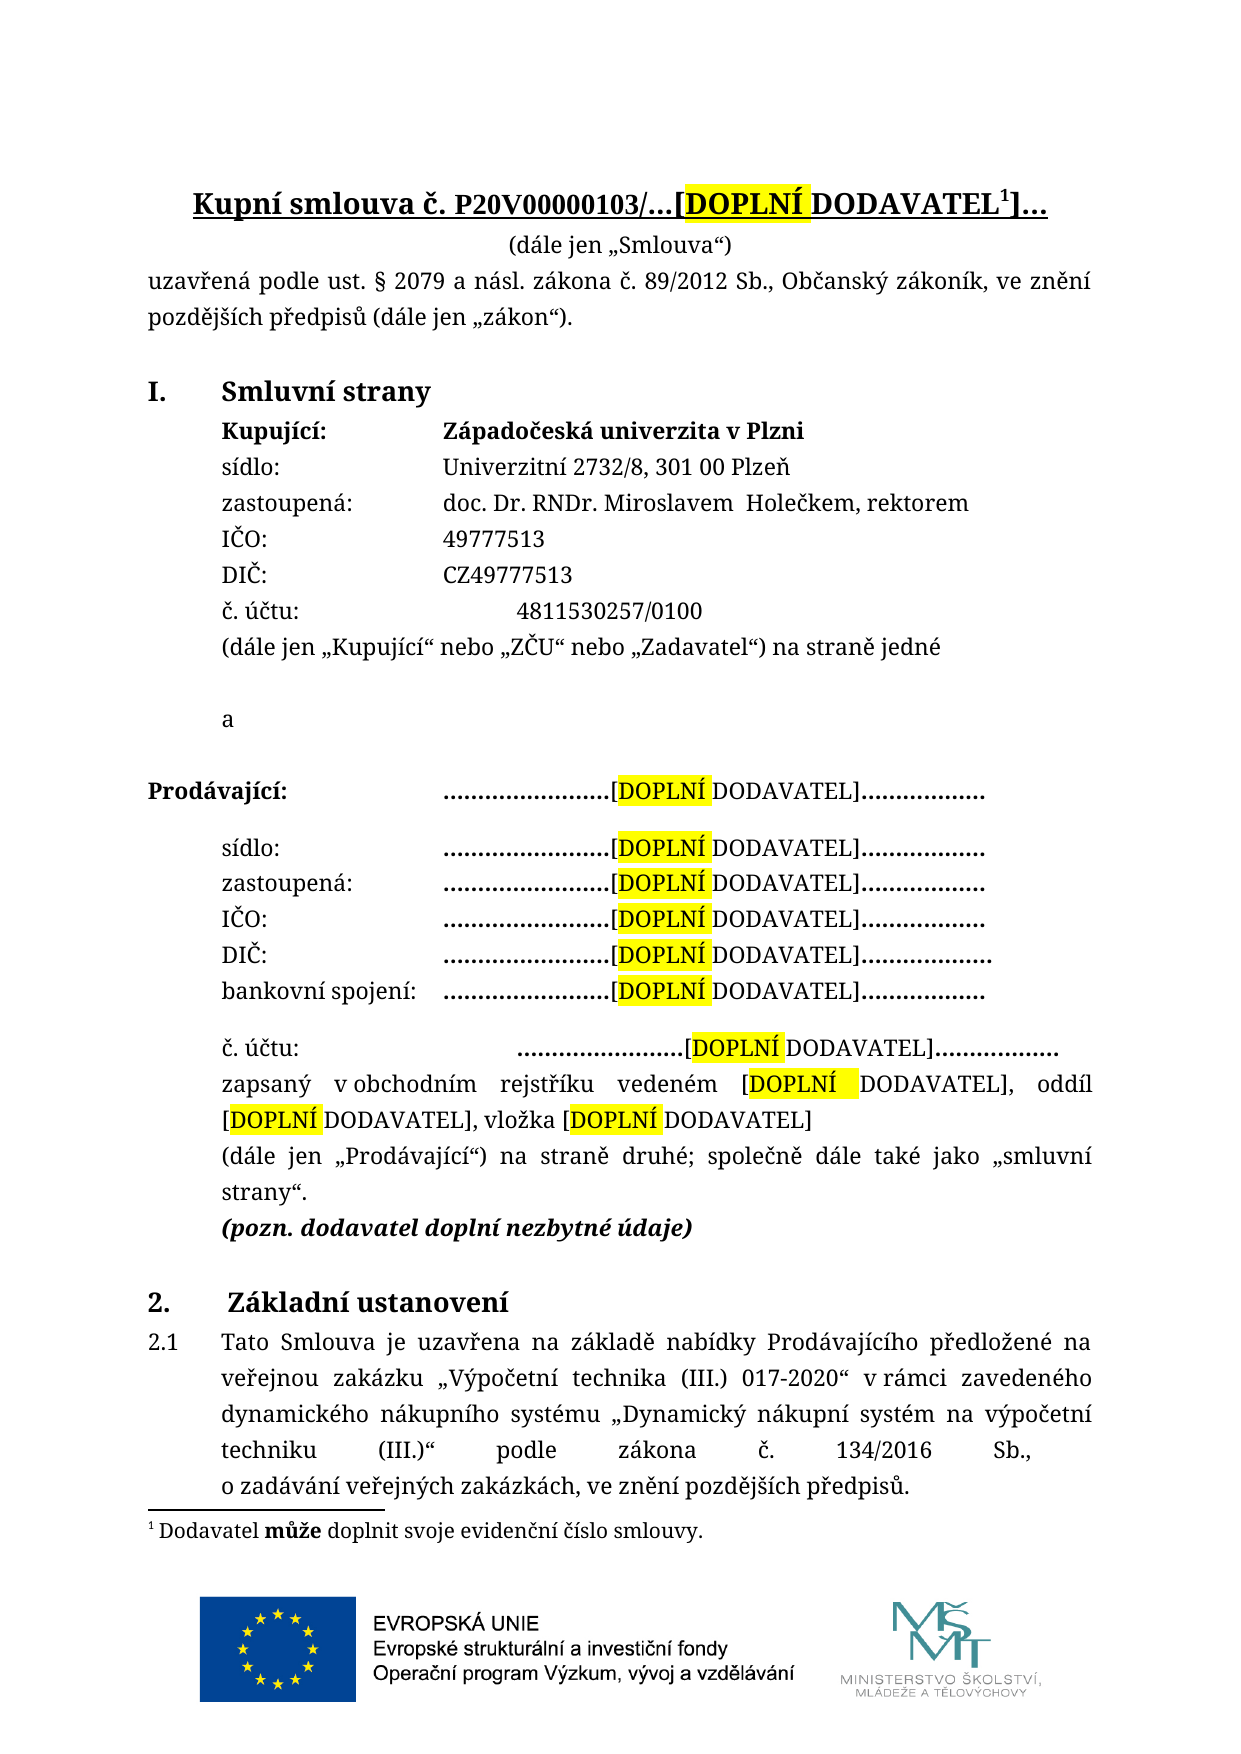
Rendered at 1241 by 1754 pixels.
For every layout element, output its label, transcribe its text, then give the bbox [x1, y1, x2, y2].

picture [147, 1544, 1093, 1754]
text sídlo: ……………………[DOPLNÍ DODAVATEL]……………… [221, 831, 618, 863]
text č. účtu: ……………………[DOPLNÍ DODAVATEL]……………… [221, 1032, 692, 1063]
text a [221, 703, 1093, 734]
text IČO: ……………………[DOPLNÍ DODAVATEL]……………… [221, 903, 618, 934]
text Prodávající: ……………………[DOPLNÍ DODAVATEL]……………… [148, 775, 618, 806]
text bankovní spojení: ……………………[DOPLNÍ DODAVATEL]……………… [148, 975, 618, 1006]
text č. účtu: 4811530257/0100 [221, 595, 1093, 626]
text (pozn. dodavatel doplní nezbytné údaje) [148, 1212, 1093, 1243]
text 2. Základní ustanovení [148, 1283, 1093, 1320]
text zastoupená: ……………………[DOPLNÍ DODAVATEL]……………… [221, 867, 1093, 899]
text IČO: ……………………[DOPLNÍ DODAVATEL]……………… [712, 903, 1093, 934]
text bankovní spojení: ……………………[DOPLNÍ DODAVATEL]……………… [712, 975, 1093, 1006]
text (dále jen „Smlouva“) [148, 229, 1093, 260]
text č. účtu: ……………………[DOPLNÍ DODAVATEL]……………… [785, 1032, 1093, 1063]
text DIČ: ……………………[DOPLNÍ DODAVATEL]………………. [221, 939, 618, 971]
text Kupující: Západočeská univerzita v Plzni [221, 415, 1093, 447]
text uzavřená podle ust. § 2079 a násl. zákona č. 89/2012 Sb., Občanský zákoník, ve znění pozdějších předpisů (dále jen „zákon“). [148, 265, 1093, 332]
text Kupní smlouva č. P20V00000103/...[DOPLNÍ DODAVATEL]… [148, 183, 1093, 223]
text 2.1 Tato Smlouva je uzavřena na základě nabídky Prodávajícího předložené na veřejnou zakázku „Výpočetní technika (III.) 017-2020“ v rámci zavedeného dynamického nákupního systému „Dynamický nákupní systém na výpočetní techniku (III.)“ podle zákona č. 134/2016 Sb., o zadávání veřejných zakázkách, ve znění pozdějších předpisů. [148, 1326, 1093, 1501]
text I. Smluvní strany [148, 373, 1093, 410]
text DIČ: ……………………[DOPLNÍ DODAVATEL]………………. [712, 939, 1093, 971]
text zastoupená: doc. Dr. RNDr. Miroslavem Holečkem, rektorem [221, 487, 1093, 518]
text zapsaný v obchodním rejstříku vedeném [DOPLNÍ DODAVATEL], oddíl [DOPLNÍ DODAVATEL], vložka [DOPLNÍ DODAVATEL] [221, 1068, 1093, 1135]
text IČO: 49777513 [221, 523, 1093, 554]
text (dále jen „Prodávající“) na straně druhé; společně dále také jako „smluvní strany“. [221, 1140, 1093, 1207]
text Prodávající: ……………………[DOPLNÍ DODAVATEL]……………… [712, 775, 1093, 806]
text DIČ: CZ49777513 [221, 559, 1093, 590]
text (dále jen „Kupující“ nebo „ZČU“ nebo „Zadavatel“) na straně jedné [221, 631, 1093, 662]
text sídlo: Univerzitní 2732/8, 301 00 Plzeň [221, 451, 1093, 482]
text sídlo: ……………………[DOPLNÍ DODAVATEL]……………… [712, 831, 1093, 863]
